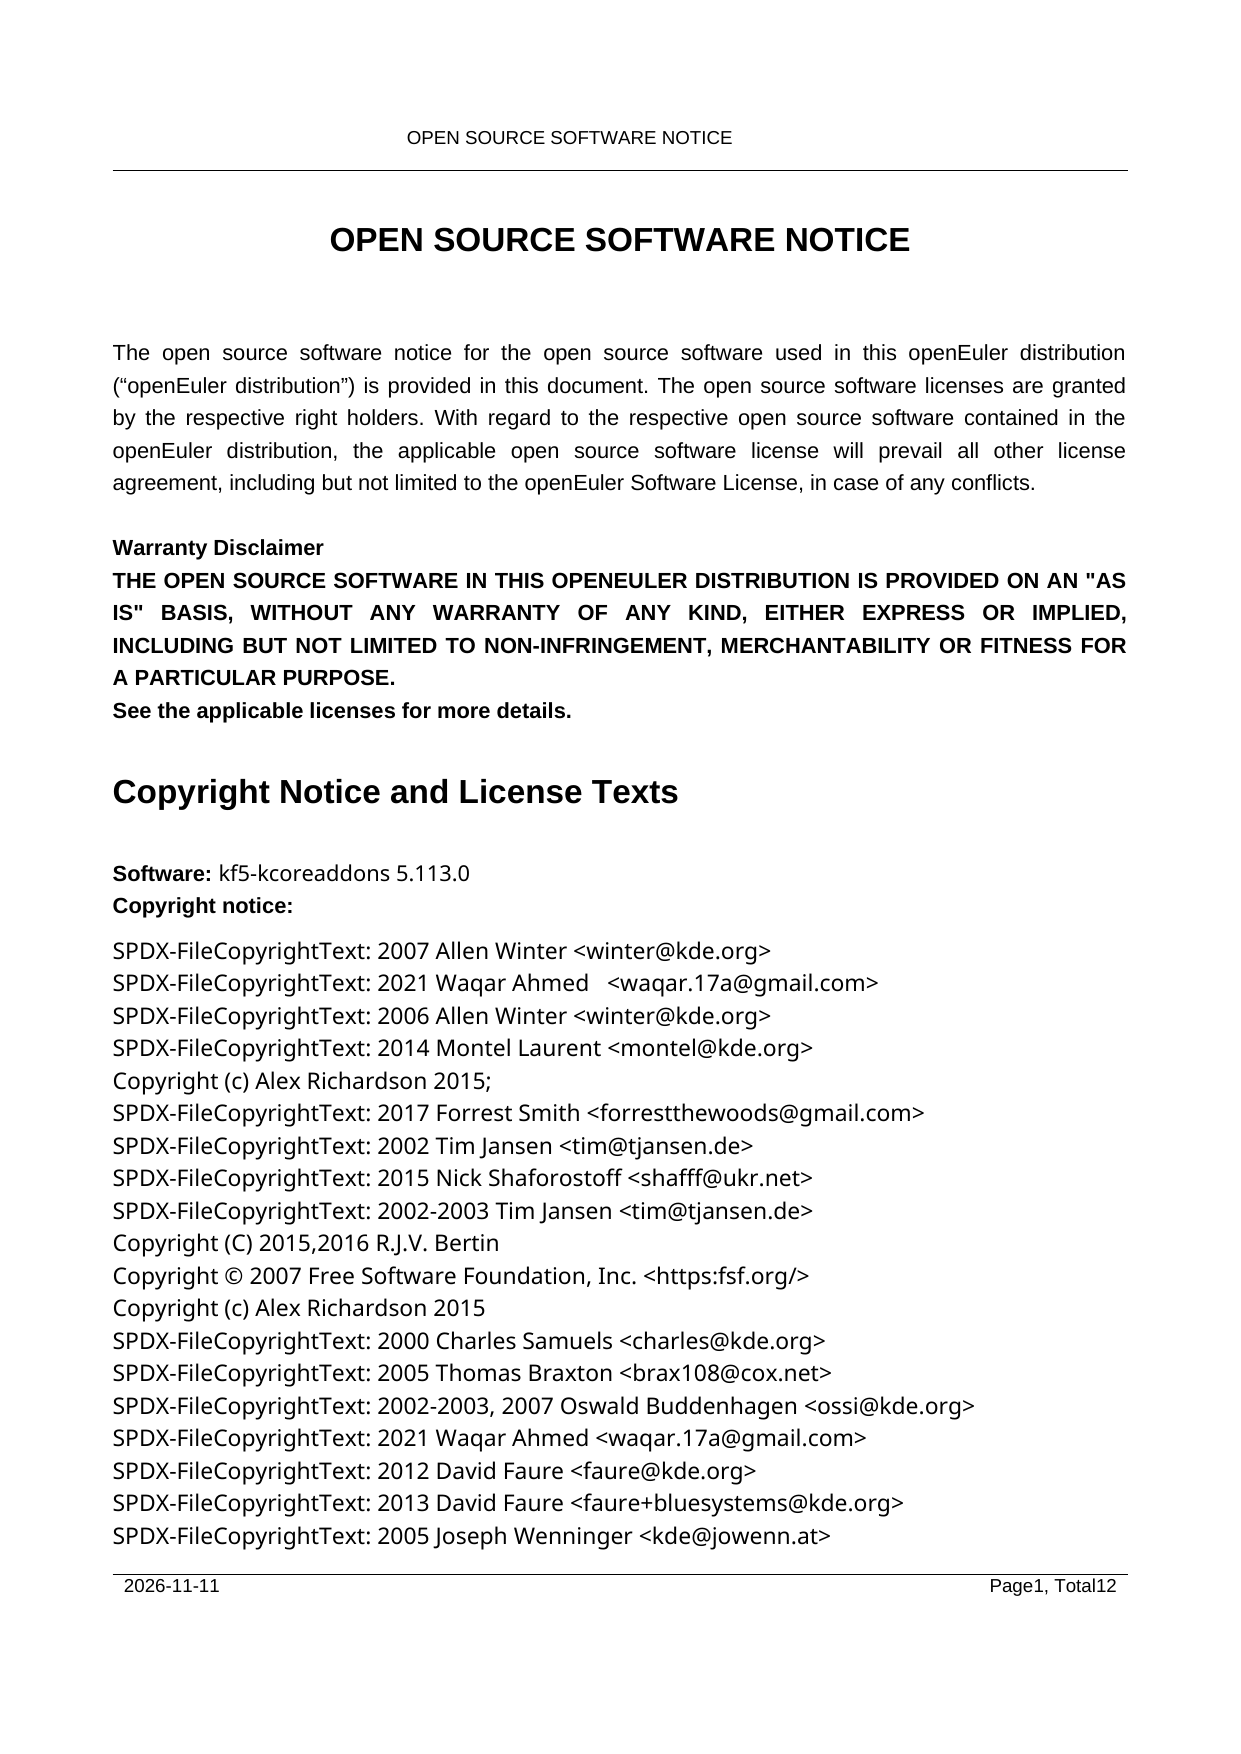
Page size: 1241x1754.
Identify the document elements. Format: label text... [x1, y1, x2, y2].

text Warranty Disclaimer [112, 531, 1128, 564]
text OPEN SOURCE SOFTWARE NOTICE [112, 206, 1128, 271]
title Software: kf5-kcoreaddons 5.113.0 [112, 856, 1128, 889]
text The open source software notice for the open source software used in this openEuler distribution (“openEuler distribution”) is provided in this document. The open source software licenses are granted by the respective right holders. With regard to the respective open source software contained in the openEuler distribution, the applicable open source software license will prevail all other license agreement, including but not limited to the openEuler Software License, in case of any conflicts. [112, 336, 1128, 499]
text THE OPEN SOURCE SOFTWARE IN THIS OPENEULER DISTRIBUTION IS PROVIDED ON AN "AS IS" BASIS, WITHOUT ANY WARRANTY OF ANY KIND, EITHER EXPRESS OR IMPLIED, INCLUDING BUT NOT LIMITED TO NON-INFRINGEMENT, MERCHANTABILITY OR FITNESS FOR A PARTICULAR PURPOSE. See the applicable licenses for more details. [112, 564, 1128, 726]
text Copyright notice: [112, 889, 1128, 921]
text Copyright Notice and License Texts [112, 759, 1128, 824]
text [112, 934, 1128, 1551]
